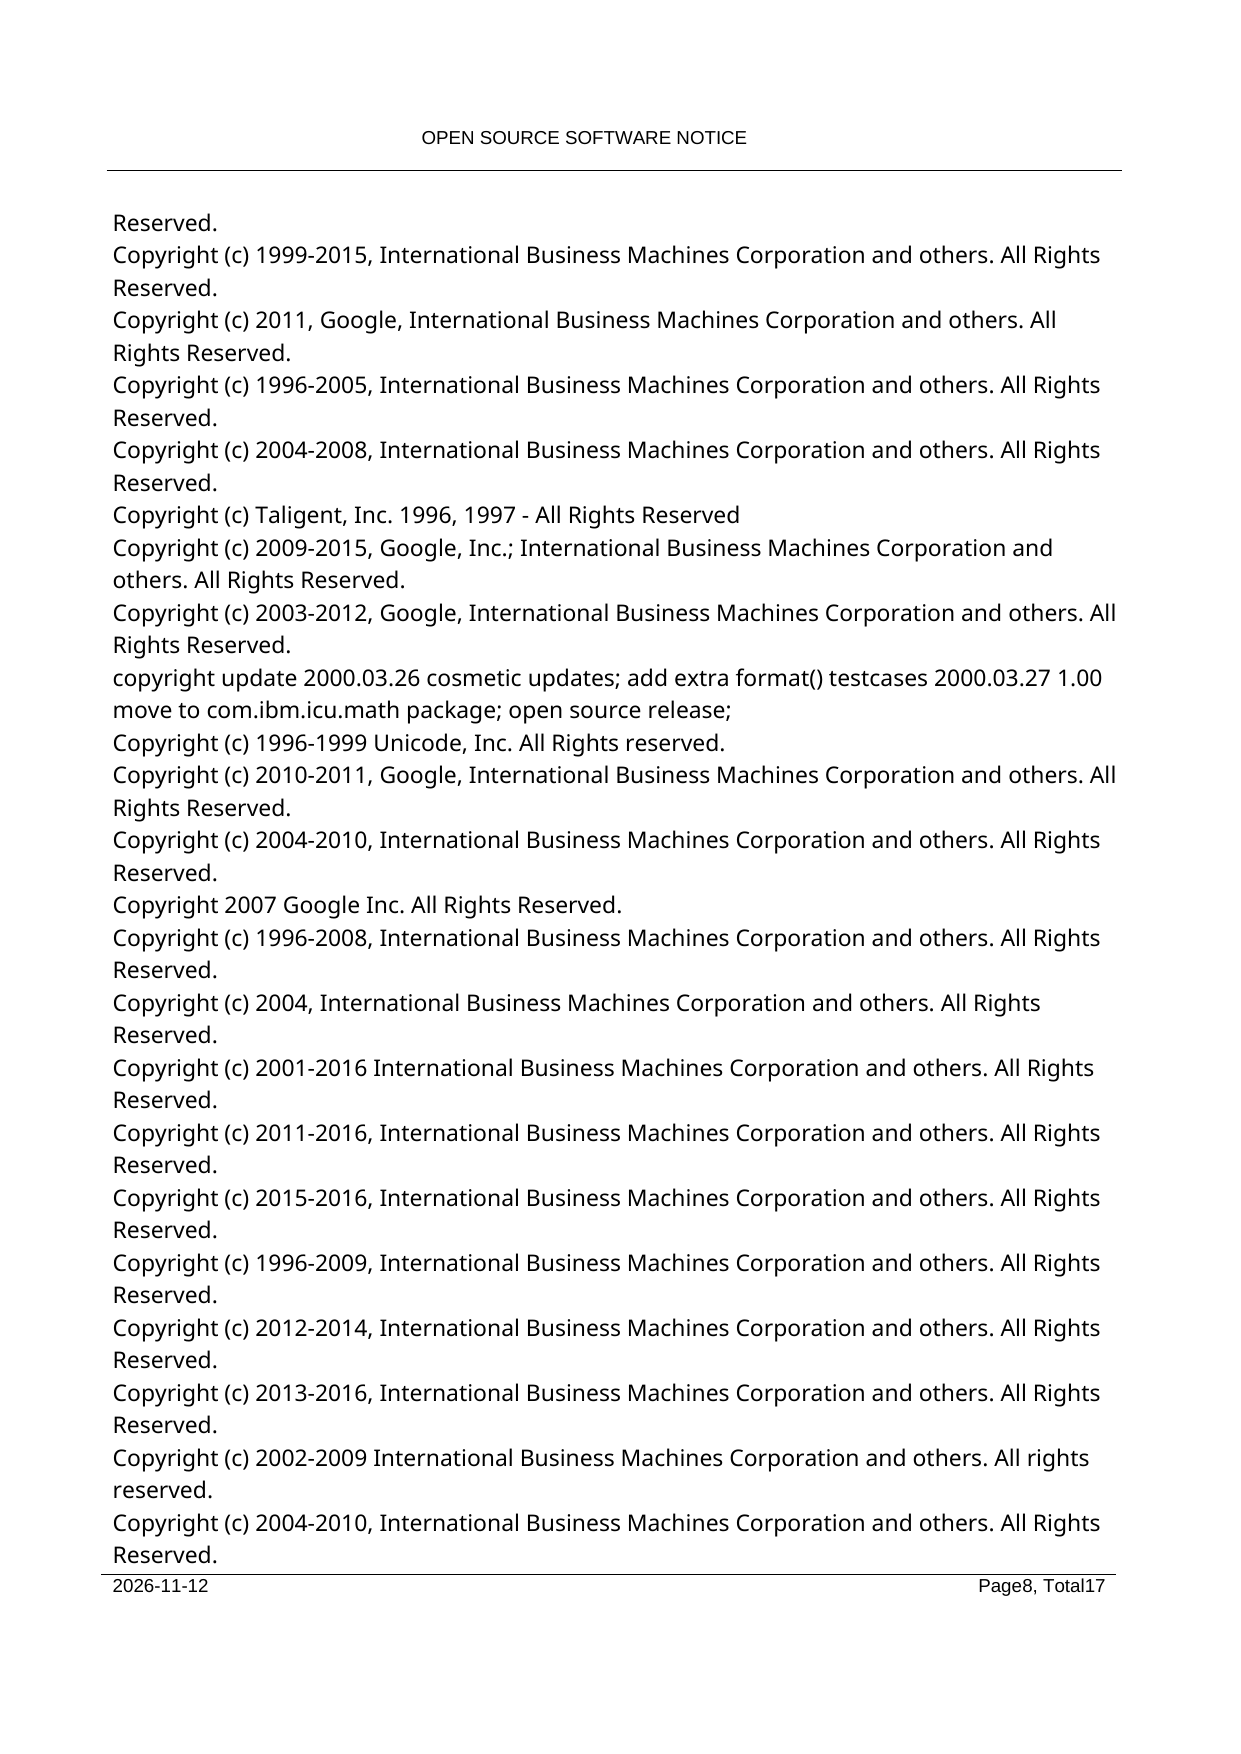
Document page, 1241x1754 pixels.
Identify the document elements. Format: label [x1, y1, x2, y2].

text [112, 206, 1128, 1571]
